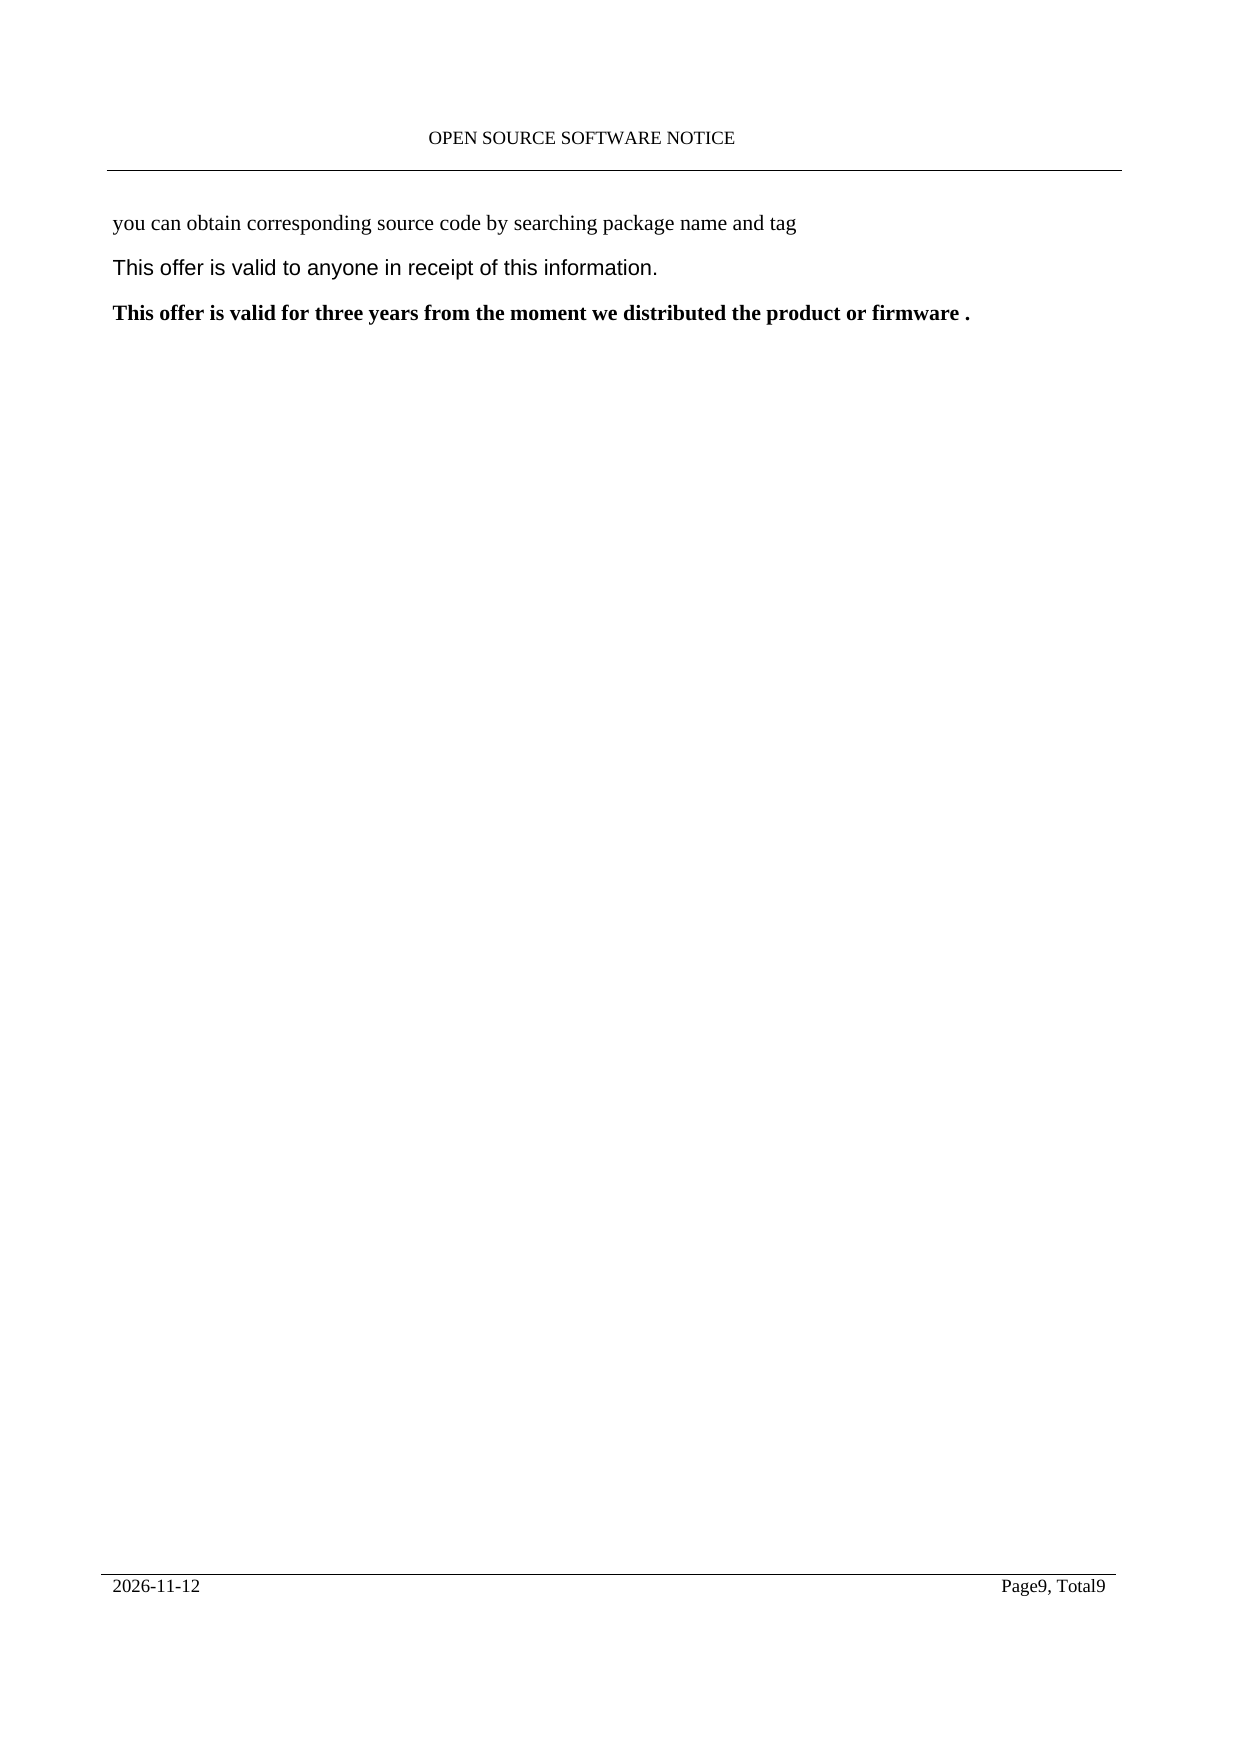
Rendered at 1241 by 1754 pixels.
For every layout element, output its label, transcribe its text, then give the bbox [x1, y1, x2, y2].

text This offer is valid for three years from the moment we distributed the product or firmware . [112, 297, 1128, 329]
text This offer is valid to anyone in receipt of this information. [112, 251, 1128, 284]
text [112, 206, 1128, 239]
